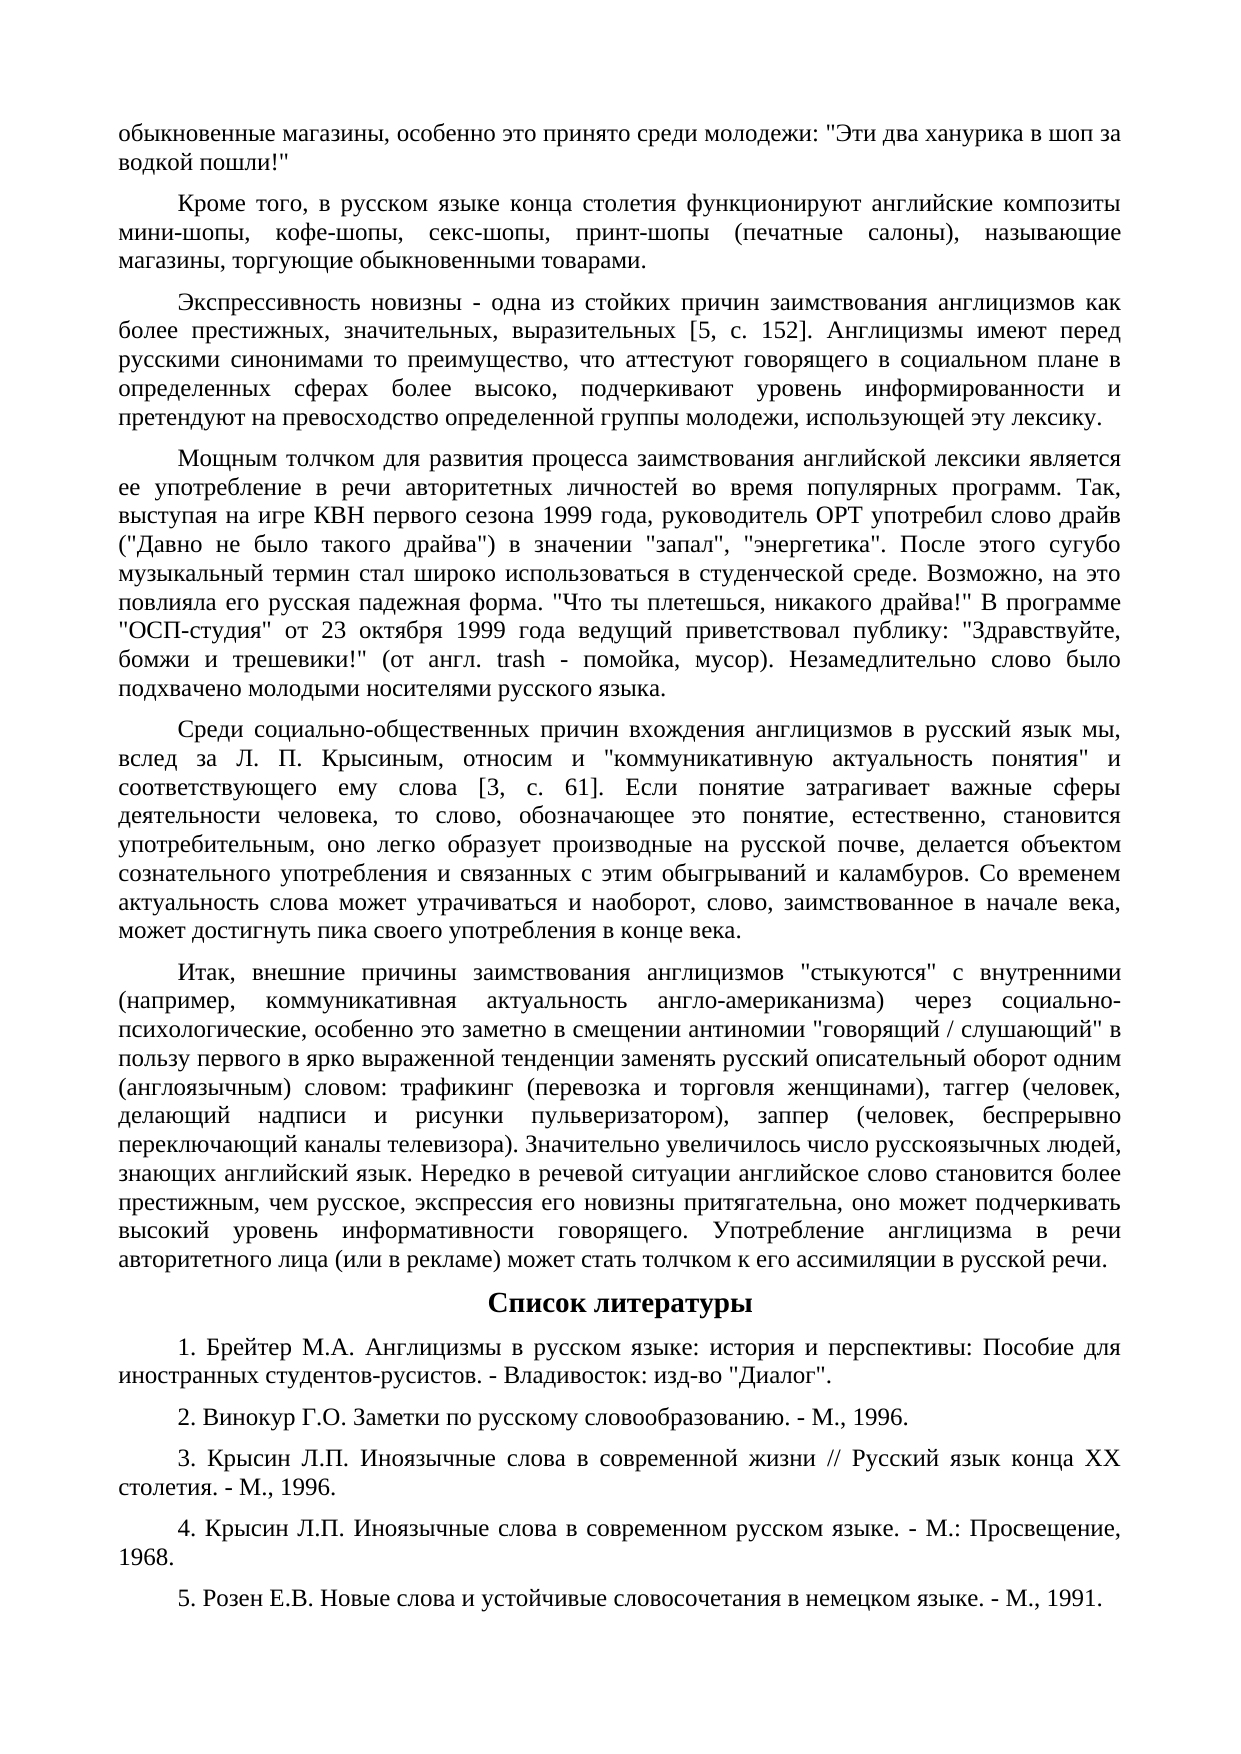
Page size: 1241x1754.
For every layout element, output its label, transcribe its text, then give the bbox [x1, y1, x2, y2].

text 2. Винокур Г.О. Заметки по русскому словообразованию. - М., 1996. [118, 1402, 1122, 1430]
text Экспрессивность новизны - одна из стойких причин заимствования англицизмов как более престижных, значительных, выразительных [5, с. 152]. Англицизмы имеют перед русскими синонимами то преимущество, что аттестуют говорящего в социальном плане в определенных сферах более высоко, подчеркивают уровень информированности и претендуют на превосходство определенной группы молодежи, использующей эту лексику. [118, 287, 1122, 431]
text Мощным толчком для развития процесса заимствования английской лексики является ее употребление в речи авторитетных личностей во время популярных программ. Так, выступая на игре КВН первого сезона 1999 года, руководитель ОРТ употребил слово драйв ("Давно не было такого драйва") в значении "запал", "энергетика". После этого сугубо музыкальный термин стал широко использоваться в студенческой среде. Возможно, на это повлияла его русская падежная форма. "Что ты плетешься, никакого драйва!" В программе "ОСП-студия" от 23 октября 1999 года ведущий приветствовал публику: "Здравствуйте, бомжи и трешевики!" (от англ. trash - помойка, мусор). Незамедлительно слово было подхвачено молодыми носителями русского языка. [118, 443, 1122, 702]
text 4. Крысин Л.П. Иноязычные слова в современном русском языке. - М.: Просвещение, 1968. [118, 1513, 1122, 1570]
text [118, 118, 1122, 176]
text Среди социально-общественных причин вхождения англицизмов в русский язык мы, вслед за Л. П. Крысиным, относим и "коммуникативную актуальность понятия" и соответствующего ему слова [3, с. 61]. Если понятие затрагивает важные сферы деятельности человека, то слово, обозначающее это понятие, естественно, становится употребительным, оно легко образует производные на русской почве, делается объектом сознательного употребления и связанных с этим обыгрываний и каламбуров. Со временем актуальность слова может утрачиваться и наоборот, слово, заимствованное в начале века, может достигнуть пика своего употребления в конце века. [118, 714, 1122, 944]
text Итак, внешние причины заимствования англицизмов "стыкуются" с внутренними (например, коммуникативная актуальность англо-американизма) через социально-психологические, особенно это заметно в смещении антиномии "говорящий / слушающий" в пользу первого в ярко выраженной тенденции заменять русский описательный оборот одним (англоязычным) словом: трафикинг (перевозка и торговля женщинами), таггер (человек, делающий надписи и рисунки пульверизатором), заппер (человек, беспрерывно переключающий каналы телевизора). Значительно увеличилось число русскоязычных людей, знающих английский язык. Нередко в речевой ситуации английское слово становится более престижным, чем русское, экспрессия его новизны притягательна, оно может подчеркивать высокий уровень информативности говорящего. Употребление англицизма в речи авторитетного лица (или в рекламе) может стать толчком к его ассимиляции в русской речи. [118, 957, 1122, 1273]
text 1. Брейтер М.А. Англицизмы в русском языке: история и перспективы: Пособие для иностранных студентов-русистов. - Владивосток: изд-во "Диалог". [118, 1332, 1122, 1389]
text 5. Розен Е.В. Новые слова и устойчивые словосочетания в немецком языке. - М., 1991. [118, 1583, 1122, 1612]
text Список литературы [118, 1286, 1122, 1319]
text 3. Крысин Л.П. Иноязычные слова в современной жизни // Русский язык конца ХХ столетия. - М., 1996. [118, 1443, 1122, 1500]
text Кроме того, в русском языке конца столетия функционируют английские композиты мини-шопы, кофе-шопы, секс-шопы, принт-шопы (печатные салоны), называющие магазины, торгующие обыкновенными товарами. [118, 188, 1122, 274]
